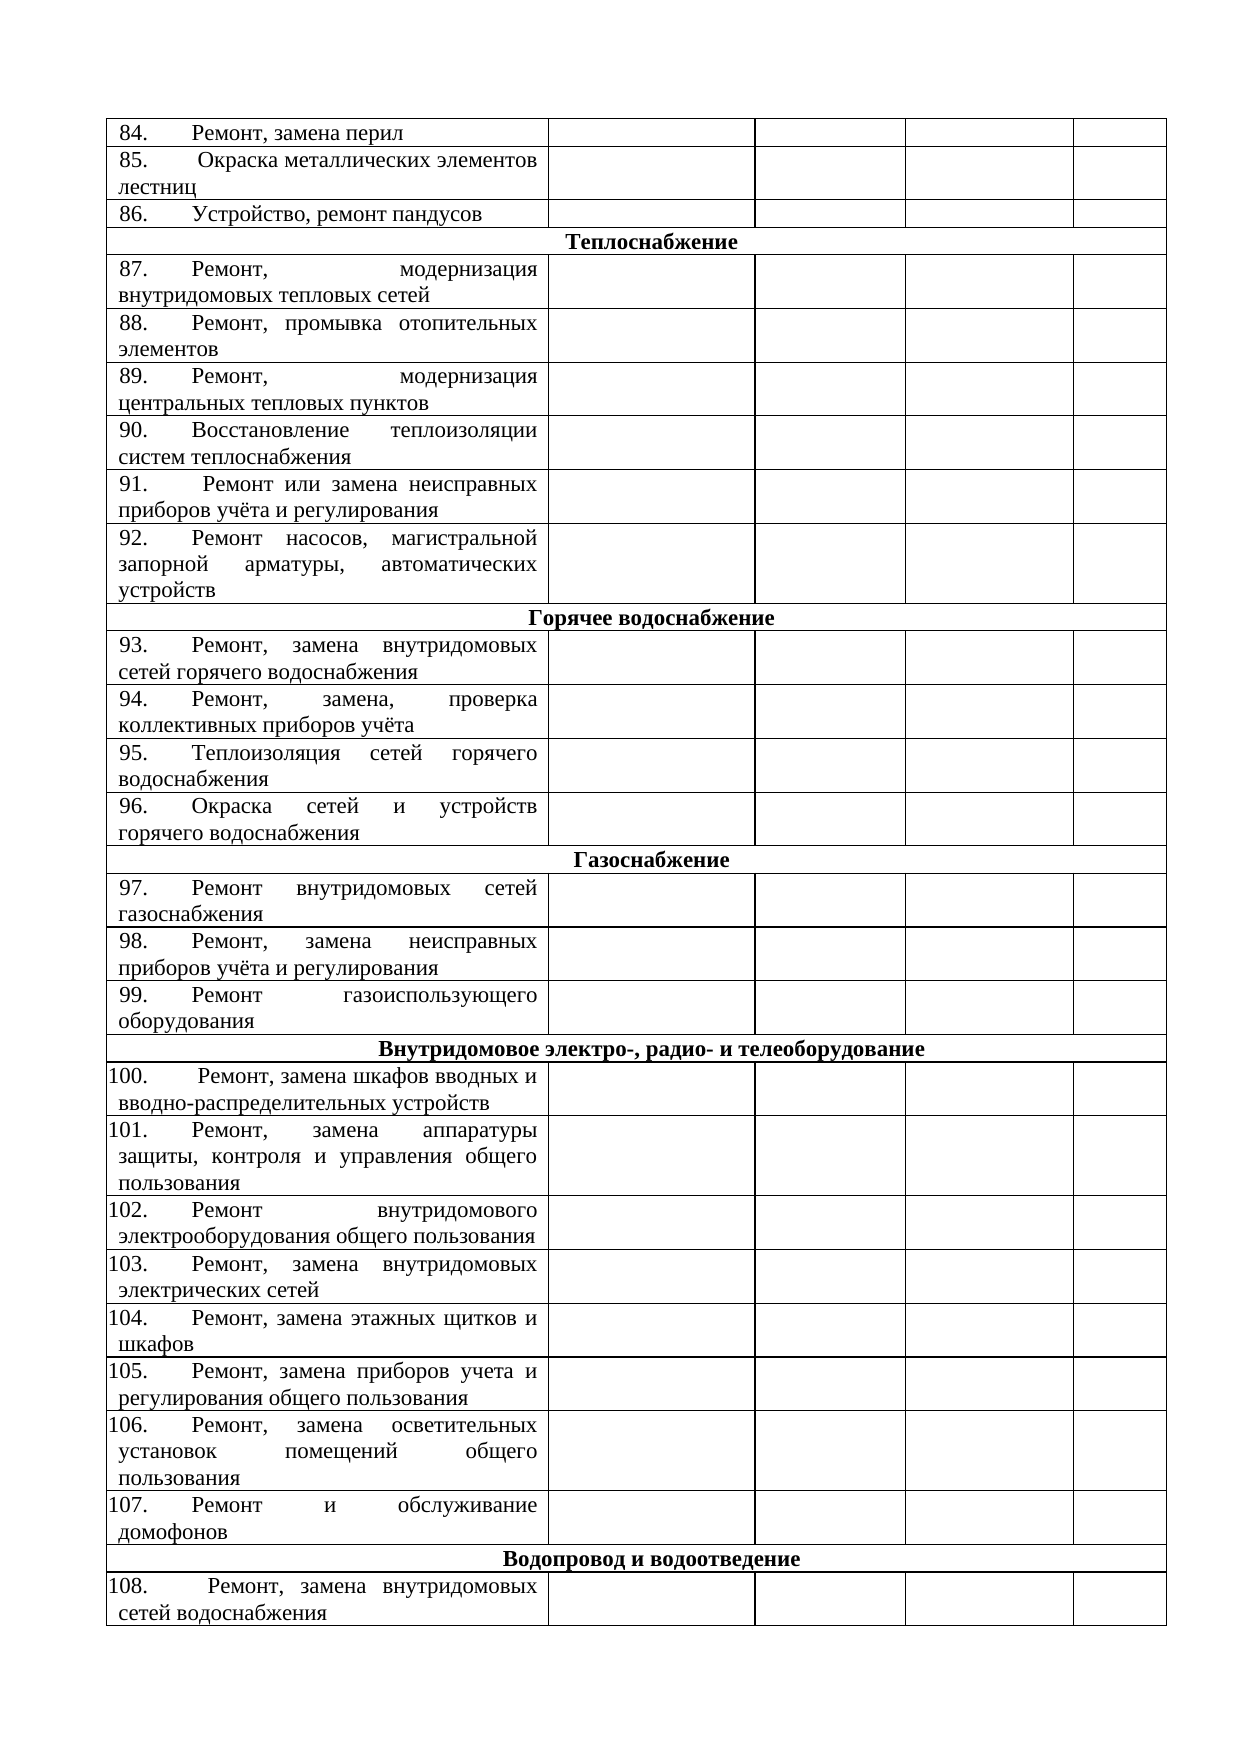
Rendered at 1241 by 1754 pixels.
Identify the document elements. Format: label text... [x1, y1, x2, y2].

table_cell [549, 793, 754, 845]
table_cell [549, 363, 754, 415]
table_cell [1074, 1573, 1166, 1625]
table_cell [549, 416, 754, 469]
table_cell [549, 470, 754, 523]
table_cell Ремонт насосов, магистральной запорной арматуры, автоматических устройств [107, 524, 548, 603]
table_cell [756, 874, 905, 926]
table_cell [906, 793, 1073, 845]
table_cell Ремонт, замена внутридомовых сетей водоснабжения [107, 1573, 548, 1625]
table_cell [549, 1358, 754, 1410]
table_cell Окраска металлических элементов лестниц [107, 147, 548, 199]
table_cell Ремонт, замена приборов учета и регулирования общего пользования [107, 1358, 548, 1410]
table_cell [756, 685, 905, 738]
table_cell [549, 928, 754, 980]
table_cell Внутридомовое электро-, радио- и телеоборудование [107, 1035, 1166, 1061]
table_cell [906, 1491, 1073, 1544]
table_cell Теплоснабжение [107, 228, 1166, 254]
table_cell [756, 1358, 905, 1410]
table_cell [756, 119, 905, 146]
table_cell [906, 739, 1073, 792]
table_cell [1074, 309, 1166, 362]
table_cell [756, 1491, 905, 1544]
table_cell [906, 1196, 1073, 1249]
table_cell [1074, 1304, 1166, 1356]
table_cell Горячее водоснабжение [107, 604, 1166, 630]
table_cell [756, 470, 905, 523]
table_cell [756, 147, 905, 199]
table_cell [906, 928, 1073, 980]
table_cell Ремонт и обслуживание домофонов [107, 1491, 548, 1544]
table_cell Водопровод и водоотведение [107, 1545, 1166, 1571]
table_cell [906, 874, 1073, 926]
table_cell [1074, 524, 1166, 603]
table_cell [549, 1491, 754, 1544]
table_cell [549, 309, 754, 362]
table_cell Устройство, ремонт пандусов [107, 200, 548, 227]
table_cell [1074, 470, 1166, 523]
table_cell [906, 147, 1073, 199]
table_cell [906, 685, 1073, 738]
table_cell [756, 524, 905, 603]
table_cell [906, 524, 1073, 603]
table_cell Ремонт газоиспользующего оборудования [107, 981, 548, 1034]
table_cell [756, 631, 905, 684]
table_cell [549, 200, 754, 227]
table_cell [1074, 1196, 1166, 1249]
table_cell [756, 1250, 905, 1303]
table_cell [549, 147, 754, 199]
table_cell Ремонт, промывка отопительных элементов [107, 309, 548, 362]
table_cell Ремонт, модернизация центральных тепловых пунктов [107, 363, 548, 415]
table_cell Газоснабжение [107, 846, 1166, 873]
table_cell Ремонт, замена осветительных установок помещений общего пользования [107, 1411, 548, 1490]
table_cell [1074, 363, 1166, 415]
table_cell [549, 1063, 754, 1115]
table_cell [549, 1116, 754, 1195]
table_cell [549, 255, 754, 308]
table_cell [906, 631, 1073, 684]
table_cell [549, 1250, 754, 1303]
table_cell [549, 1304, 754, 1356]
table_cell [549, 631, 754, 684]
table_cell Теплоизоляция сетей горячего водоснабжения [107, 739, 548, 792]
table_cell Ремонт, замена этажных щитков и шкафов [107, 1304, 548, 1356]
table_cell [756, 793, 905, 845]
table_cell [1074, 1358, 1166, 1410]
table_cell [906, 363, 1073, 415]
table_cell [906, 1116, 1073, 1195]
table_cell [906, 1358, 1073, 1410]
table_cell [549, 685, 754, 738]
table_cell [906, 119, 1073, 146]
table_cell [756, 1304, 905, 1356]
table_cell Ремонт, замена внутридомовых сетей горячего водоснабжения [107, 631, 548, 684]
table_cell Ремонт, замена шкафов вводных и вводно-распределительных устройств [107, 1063, 548, 1115]
table_cell [1074, 1116, 1166, 1195]
table_cell Ремонт, модернизация внутридомовых тепловых сетей [107, 255, 548, 308]
table_cell [756, 1411, 905, 1490]
table_cell [756, 981, 905, 1034]
table_cell [906, 309, 1073, 362]
table_cell [906, 255, 1073, 308]
table_cell [1074, 147, 1166, 199]
table_cell [906, 470, 1073, 523]
table_cell [906, 200, 1073, 227]
table_cell [906, 1411, 1073, 1490]
table_cell [906, 1063, 1073, 1115]
table_cell Ремонт, замена, проверка коллективных приборов учёта [107, 685, 548, 738]
table_cell [906, 1573, 1073, 1625]
table_cell [549, 1573, 754, 1625]
table_cell [1074, 1491, 1166, 1544]
table_cell [756, 928, 905, 980]
table_cell [549, 1411, 754, 1490]
table_cell [549, 119, 754, 146]
table_cell [1074, 685, 1166, 738]
table_cell [1074, 981, 1166, 1034]
table_cell [756, 739, 905, 792]
table_cell [549, 524, 754, 603]
table_cell Окраска сетей и устройств горячего водоснабжения [107, 793, 548, 845]
table_cell [756, 200, 905, 227]
table_cell Ремонт, замена аппаратуры защиты, контроля и управления общего пользования [107, 1116, 548, 1195]
table_cell [906, 1250, 1073, 1303]
table_cell Ремонт внутридомового электрооборудования общего пользования [107, 1196, 548, 1249]
table_cell [1074, 416, 1166, 469]
table_cell [906, 416, 1073, 469]
table_cell Ремонт, замена неисправных приборов учёта и регулирования [107, 928, 548, 980]
table_cell [756, 416, 905, 469]
table_cell [1074, 1250, 1166, 1303]
table_cell [1074, 255, 1166, 308]
table_cell [756, 1116, 905, 1195]
table_cell [549, 981, 754, 1034]
table_cell [756, 1573, 905, 1625]
table_cell [549, 1196, 754, 1249]
table_cell Ремонт, замена внутридомовых электрических сетей [107, 1250, 548, 1303]
table_cell [1074, 200, 1166, 227]
table_cell Ремонт внутридомовых сетей газоснабжения [107, 874, 548, 926]
table_cell [756, 309, 905, 362]
table_cell [756, 1196, 905, 1249]
table_cell [549, 874, 754, 926]
table_cell Ремонт или замена неисправных приборов учёта и регулирования [107, 470, 548, 523]
table_cell [549, 739, 754, 792]
table_cell [1074, 874, 1166, 926]
table_cell [756, 1063, 905, 1115]
table_cell [756, 363, 905, 415]
table_cell [1074, 1063, 1166, 1115]
table_cell Восстановление теплоизоляции систем теплоснабжения [107, 416, 548, 469]
table_cell [1074, 928, 1166, 980]
table_cell [1074, 793, 1166, 845]
table_cell [1074, 631, 1166, 684]
table_cell Ремонт, замена перил [107, 119, 548, 146]
table_cell [906, 1304, 1073, 1356]
table_cell [756, 255, 905, 308]
table_cell [1074, 119, 1166, 146]
table_cell [1074, 739, 1166, 792]
table_cell [906, 981, 1073, 1034]
table_cell [1074, 1411, 1166, 1490]
